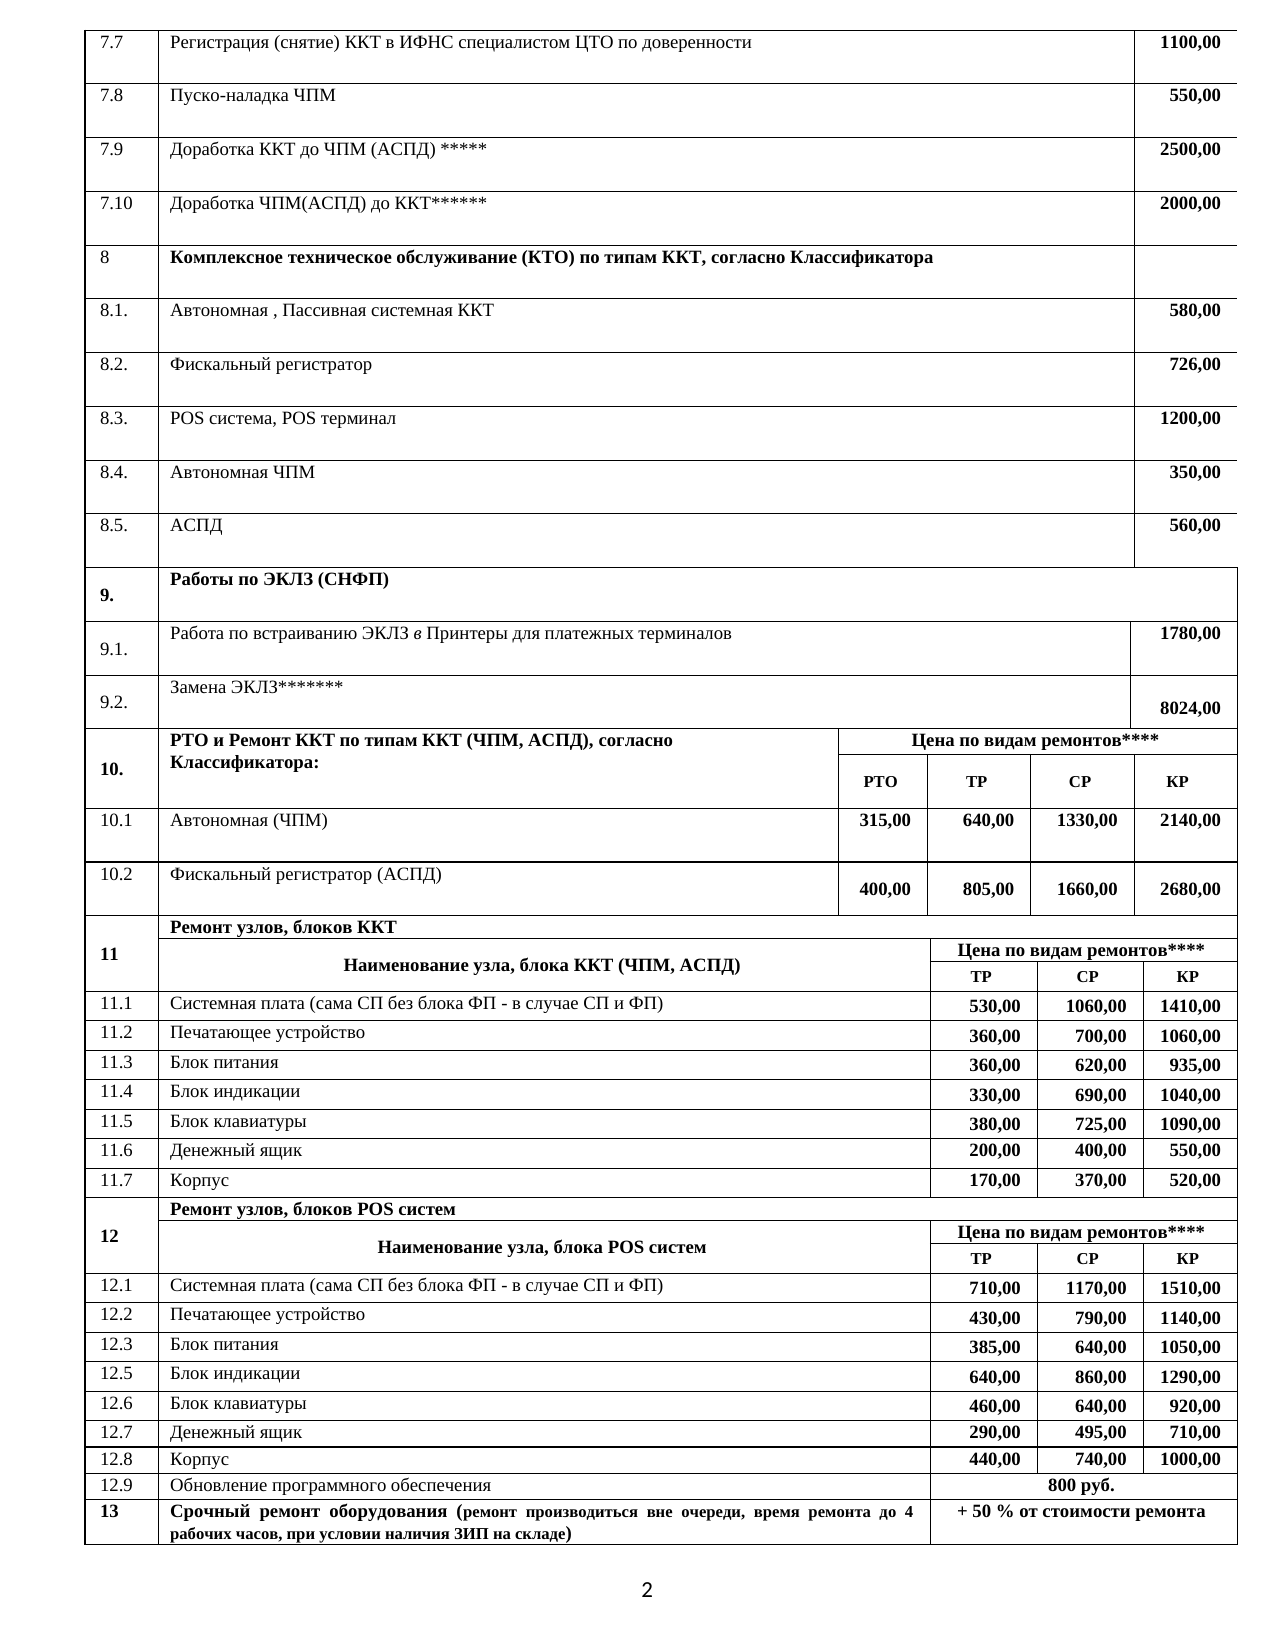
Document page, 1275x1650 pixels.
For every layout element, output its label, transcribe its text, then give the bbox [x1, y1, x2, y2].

table_cell 1060,00 [1144, 1021, 1237, 1050]
table_cell 360,00 [931, 1051, 1037, 1079]
table_cell 11.3 [86, 1051, 158, 1079]
table_cell [1238, 1273, 1275, 1302]
table_cell + 50 % от стоимости ремонта [931, 1500, 1237, 1543]
table_cell Наименование узла, блока ККТ (ЧПМ, АСПД) [159, 939, 930, 991]
table_cell 935,00 [1144, 1051, 1237, 1079]
table_cell Денежный ящик [159, 1139, 930, 1168]
table_cell 11 [86, 916, 158, 991]
table_cell Автономная (ЧПМ) [159, 809, 838, 861]
table_cell 170,00 [931, 1169, 1037, 1197]
table_cell 1780,00 [1131, 622, 1237, 674]
table_cell РТО [839, 755, 927, 808]
table_cell 580,00 [1135, 299, 1237, 352]
table_cell 8.1. [86, 299, 158, 352]
table_cell 640,00 [1038, 1392, 1143, 1420]
table_cell КР [1144, 962, 1237, 991]
table_cell 620,00 [1038, 1051, 1143, 1079]
table_cell 700,00 [1038, 1021, 1143, 1050]
table_cell POS система, POS терминал [159, 407, 1134, 459]
table_cell 1200,00 [1135, 407, 1237, 459]
table_cell Автономная ЧПМ [159, 461, 1134, 513]
table_cell 11.4 [86, 1080, 158, 1109]
table_cell 10. [86, 729, 158, 808]
table_cell 430,00 [931, 1303, 1037, 1332]
table_cell Цена по видам ремонтов**** [931, 1221, 1237, 1243]
table_cell Комплексное техническое обслуживание (КТО) по типам ККТ, согласно Классификатора [159, 246, 1134, 298]
table_cell 495,00 [1038, 1421, 1143, 1446]
table_cell [1238, 1168, 1275, 1197]
table_cell 1040,00 [1144, 1080, 1237, 1109]
table_cell [1238, 1302, 1275, 1332]
table_cell 12.6 [86, 1392, 158, 1420]
table_cell 7.9 [86, 138, 158, 191]
table_cell Пуско-наладка ЧПМ [159, 84, 1134, 137]
table_cell [1238, 1050, 1275, 1079]
table_cell Ремонт узлов, блоков POS систем [159, 1198, 1237, 1220]
table_cell Блок питания [159, 1051, 930, 1079]
table_cell 11.6 [86, 1139, 158, 1168]
table_cell 800 руб. [931, 1474, 1237, 1499]
table_cell 11.5 [86, 1110, 158, 1138]
table_cell 8024,00 [1131, 676, 1237, 728]
table_cell Замена ЭКЛЗ******* [159, 676, 1130, 728]
table_cell 10.2 [86, 863, 158, 915]
table_cell СР [1031, 755, 1134, 808]
table_cell 460,00 [931, 1392, 1037, 1420]
table_cell 350,00 [1135, 461, 1237, 513]
table_cell 1410,00 [1144, 992, 1237, 1020]
table_cell 11.1 [86, 992, 158, 1020]
table_cell Цена по видам ремонтов**** [839, 729, 1237, 754]
table_cell 370,00 [1038, 1169, 1143, 1197]
table_cell 360,00 [931, 1021, 1037, 1050]
table_cell 10.1 [86, 809, 158, 861]
table_cell 385,00 [931, 1333, 1037, 1361]
table_cell [1238, 1361, 1275, 1391]
table_cell Обновление программного обеспечения [159, 1474, 930, 1499]
table_cell [1238, 991, 1275, 1020]
table_cell 12.3 [86, 1333, 158, 1361]
table_cell РТО и Ремонт ККТ по типам ККТ (ЧПМ, АСПД), согласно Классификатора: [159, 729, 838, 808]
table_cell 12.5 [86, 1362, 158, 1391]
table_cell 725,00 [1038, 1110, 1143, 1138]
table_cell 400,00 [1038, 1139, 1143, 1168]
table_cell Работа по встраиванию ЭКЛЗ в Принтеры для платежных терминалов [159, 622, 1130, 674]
table_cell 560,00 [1135, 514, 1237, 567]
table_cell 550,00 [1135, 84, 1237, 137]
table_cell 12.2 [86, 1303, 158, 1332]
table_cell 1100,00 [1135, 31, 1237, 83]
table_cell 11.2 [86, 1021, 158, 1050]
table_cell Срочный ремонт оборудования (ремонт производиться вне очереди, время ремонта до 4 рабочих часов, при условии наличия ЗИП на складе) [159, 1500, 930, 1543]
table_cell 1170,00 [1038, 1274, 1143, 1302]
table_cell 2140,00 [1135, 809, 1237, 861]
table_cell [1238, 961, 1275, 991]
table_cell ТР [928, 755, 1030, 808]
table_cell [1238, 1420, 1275, 1446]
table_cell Блок питания [159, 1333, 930, 1361]
table_cell Цена по видам ремонтов**** [931, 939, 1237, 961]
table_cell 710,00 [931, 1274, 1037, 1302]
table_cell КР [1135, 755, 1237, 808]
table_cell 200,00 [931, 1139, 1037, 1168]
table_cell 12.7 [86, 1421, 158, 1446]
table_cell 690,00 [1038, 1080, 1143, 1109]
table_cell Блок клавиатуры [159, 1110, 930, 1138]
table_cell 8.5. [86, 514, 158, 567]
table_cell 9.1. [86, 622, 158, 674]
table_cell 530,00 [931, 992, 1037, 1020]
table_cell 1050,00 [1144, 1333, 1237, 1361]
table_cell 860,00 [1038, 1362, 1143, 1391]
table_cell 400,00 [839, 863, 927, 915]
table_cell Системная плата (сама СП без блока ФП - в случае СП и ФП) [159, 1274, 930, 1302]
table_cell 9.2. [86, 676, 158, 728]
table_cell 2000,00 [1135, 192, 1237, 244]
table_cell 2680,00 [1135, 863, 1237, 915]
table_cell 1000,00 [1144, 1448, 1237, 1473]
table_cell 1510,00 [1144, 1274, 1237, 1302]
table_cell ТР [931, 1244, 1037, 1273]
table_cell 8 [86, 246, 158, 298]
table_cell 8.2. [86, 353, 158, 406]
table_cell [1238, 1499, 1275, 1543]
table_cell Фискальный регистратор (АСПД) [159, 863, 838, 915]
table_cell 315,00 [839, 809, 927, 861]
table_cell Корпус [159, 1169, 930, 1197]
table_cell СР [1038, 962, 1143, 991]
table_cell Фискальный регистратор [159, 353, 1134, 406]
table_cell Работы по ЭКЛЗ (СНФП) [159, 568, 1237, 621]
table_cell Ремонт узлов, блоков ККТ [159, 916, 1237, 938]
table_cell Блок индикации [159, 1080, 930, 1109]
table_cell Регистрация (снятие) ККТ в ИФНС специалистом ЦТО по доверенности [159, 31, 1134, 83]
table_cell АСПД [159, 514, 1134, 567]
table_cell 330,00 [931, 1080, 1037, 1109]
table_cell 9. [86, 568, 158, 621]
table_cell Денежный ящик [159, 1421, 930, 1446]
table_cell 520,00 [1144, 1169, 1237, 1197]
table_cell 726,00 [1135, 353, 1237, 406]
table_cell 740,00 [1038, 1448, 1143, 1473]
table_cell 12.8 [86, 1448, 158, 1473]
table_cell КР [1144, 1244, 1237, 1273]
table_cell Блок клавиатуры [159, 1392, 930, 1420]
table_cell Блок индикации [159, 1362, 930, 1391]
table_cell 1330,00 [1031, 809, 1134, 861]
table_cell [1238, 1109, 1275, 1138]
table_cell [1238, 1138, 1275, 1168]
table_cell 1660,00 [1031, 863, 1134, 915]
table_cell ТР [931, 962, 1037, 991]
table_cell 1290,00 [1144, 1362, 1237, 1391]
table_cell Системная плата (сама СП без блока ФП - в случае СП и ФП) [159, 992, 930, 1020]
table_cell Доработка ЧПМ(АСПД) до ККТ****** [159, 192, 1134, 244]
table_cell 13 [86, 1500, 158, 1543]
table_cell Печатающее устройство [159, 1303, 930, 1332]
table_cell 640,00 [928, 809, 1030, 861]
table_cell Наименование узла, блока POS систем [159, 1221, 930, 1273]
table_cell 790,00 [1038, 1303, 1143, 1332]
table_cell [1135, 246, 1237, 298]
table_cell 380,00 [931, 1110, 1037, 1138]
table_cell 1140,00 [1144, 1303, 1237, 1332]
table_cell 2500,00 [1135, 138, 1237, 191]
table_cell [1238, 1243, 1275, 1273]
table_cell 12.9 [86, 1474, 158, 1499]
table_cell 290,00 [931, 1421, 1037, 1446]
table_cell 1060,00 [1038, 992, 1143, 1020]
table_cell 920,00 [1144, 1392, 1237, 1420]
table_cell 440,00 [931, 1448, 1037, 1473]
table_cell 550,00 [1144, 1139, 1237, 1168]
table_cell [1238, 1332, 1275, 1361]
table_cell 7.8 [86, 84, 158, 137]
table_cell Печатающее устройство [159, 1021, 930, 1050]
table_cell [1238, 1473, 1275, 1499]
table_cell [1238, 1020, 1275, 1050]
table_cell [1238, 1391, 1275, 1420]
table_cell 710,00 [1144, 1421, 1237, 1446]
table_cell 640,00 [931, 1362, 1037, 1391]
table_cell 12.1 [86, 1274, 158, 1302]
table_cell 7.7 [86, 31, 158, 83]
table_cell 1090,00 [1144, 1110, 1237, 1138]
table_cell 8.3. [86, 407, 158, 459]
table_cell 640,00 [1038, 1333, 1143, 1361]
table_cell [1238, 1446, 1275, 1473]
table_cell 11.7 [86, 1169, 158, 1197]
table_cell 805,00 [928, 863, 1030, 915]
table_cell Корпус [159, 1448, 930, 1473]
table_cell СР [1038, 1244, 1143, 1273]
table_cell 12 [86, 1198, 158, 1273]
table_cell Автономная , Пассивная системная ККТ [159, 299, 1134, 352]
table_cell [1238, 1079, 1275, 1109]
table_cell 7.10 [86, 192, 158, 244]
table_cell 8.4. [86, 461, 158, 513]
table_cell Доработка ККТ до ЧПМ (АСПД) ***** [159, 138, 1134, 191]
